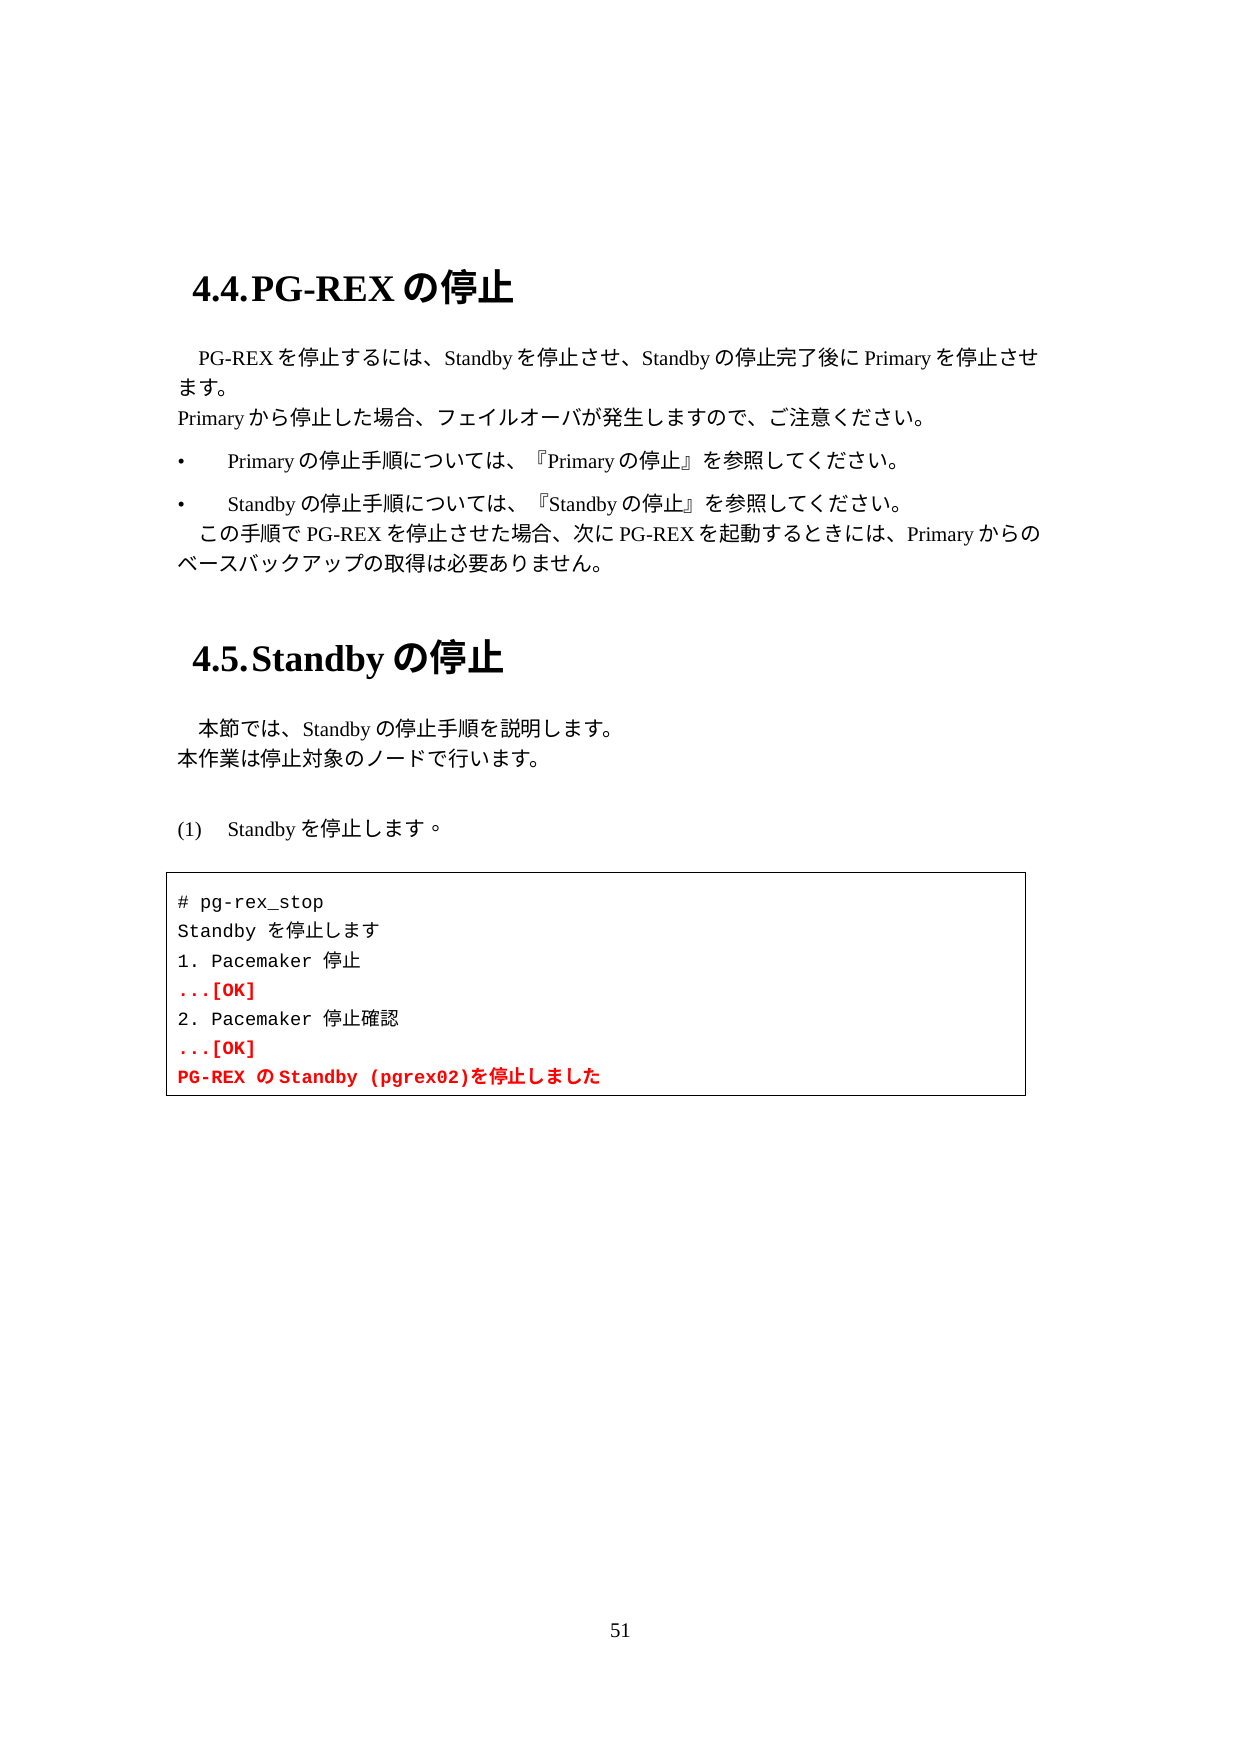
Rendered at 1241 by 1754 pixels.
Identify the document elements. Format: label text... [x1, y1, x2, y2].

list Standbyの停止手順については、『Standbyの停止』を参照してください。 [177, 487, 1054, 517]
subtitle Standbyの停止 [192, 632, 1063, 683]
subtitle PG-REXの停止 [192, 261, 1063, 312]
text 本作業は停止対象のノードで行います。 [177, 742, 1054, 772]
text PG-REXを停止するには、Standbyを停止させ、Standbyの停止完了後にPrimaryを停止させます。 [177, 341, 1054, 402]
text この手順でPG-REXを停止させた場合、次にPG-REXを起動するときには、Primaryからのベースバックアップの取得は必要ありません。 [177, 517, 1054, 578]
list Primaryの停止手順については、『Primaryの停止』を参照してください。 [177, 444, 1054, 474]
text 本節では、Standbyの停止手順を説明します。 [177, 712, 1054, 742]
table_header # pg-rex_stop Standby を停止します 1. Pacemaker 停止 ...[OK] 2. Pacemaker 停止確認 ...[OK] PG-REX の Standby (pgrex02)を停止しました [167, 873, 1025, 1095]
list Standbyを停止します。 [177, 814, 1063, 842]
text Primaryから停止した場合、フェイルオーバが発生しますので、ご注意ください。 [177, 402, 1054, 432]
